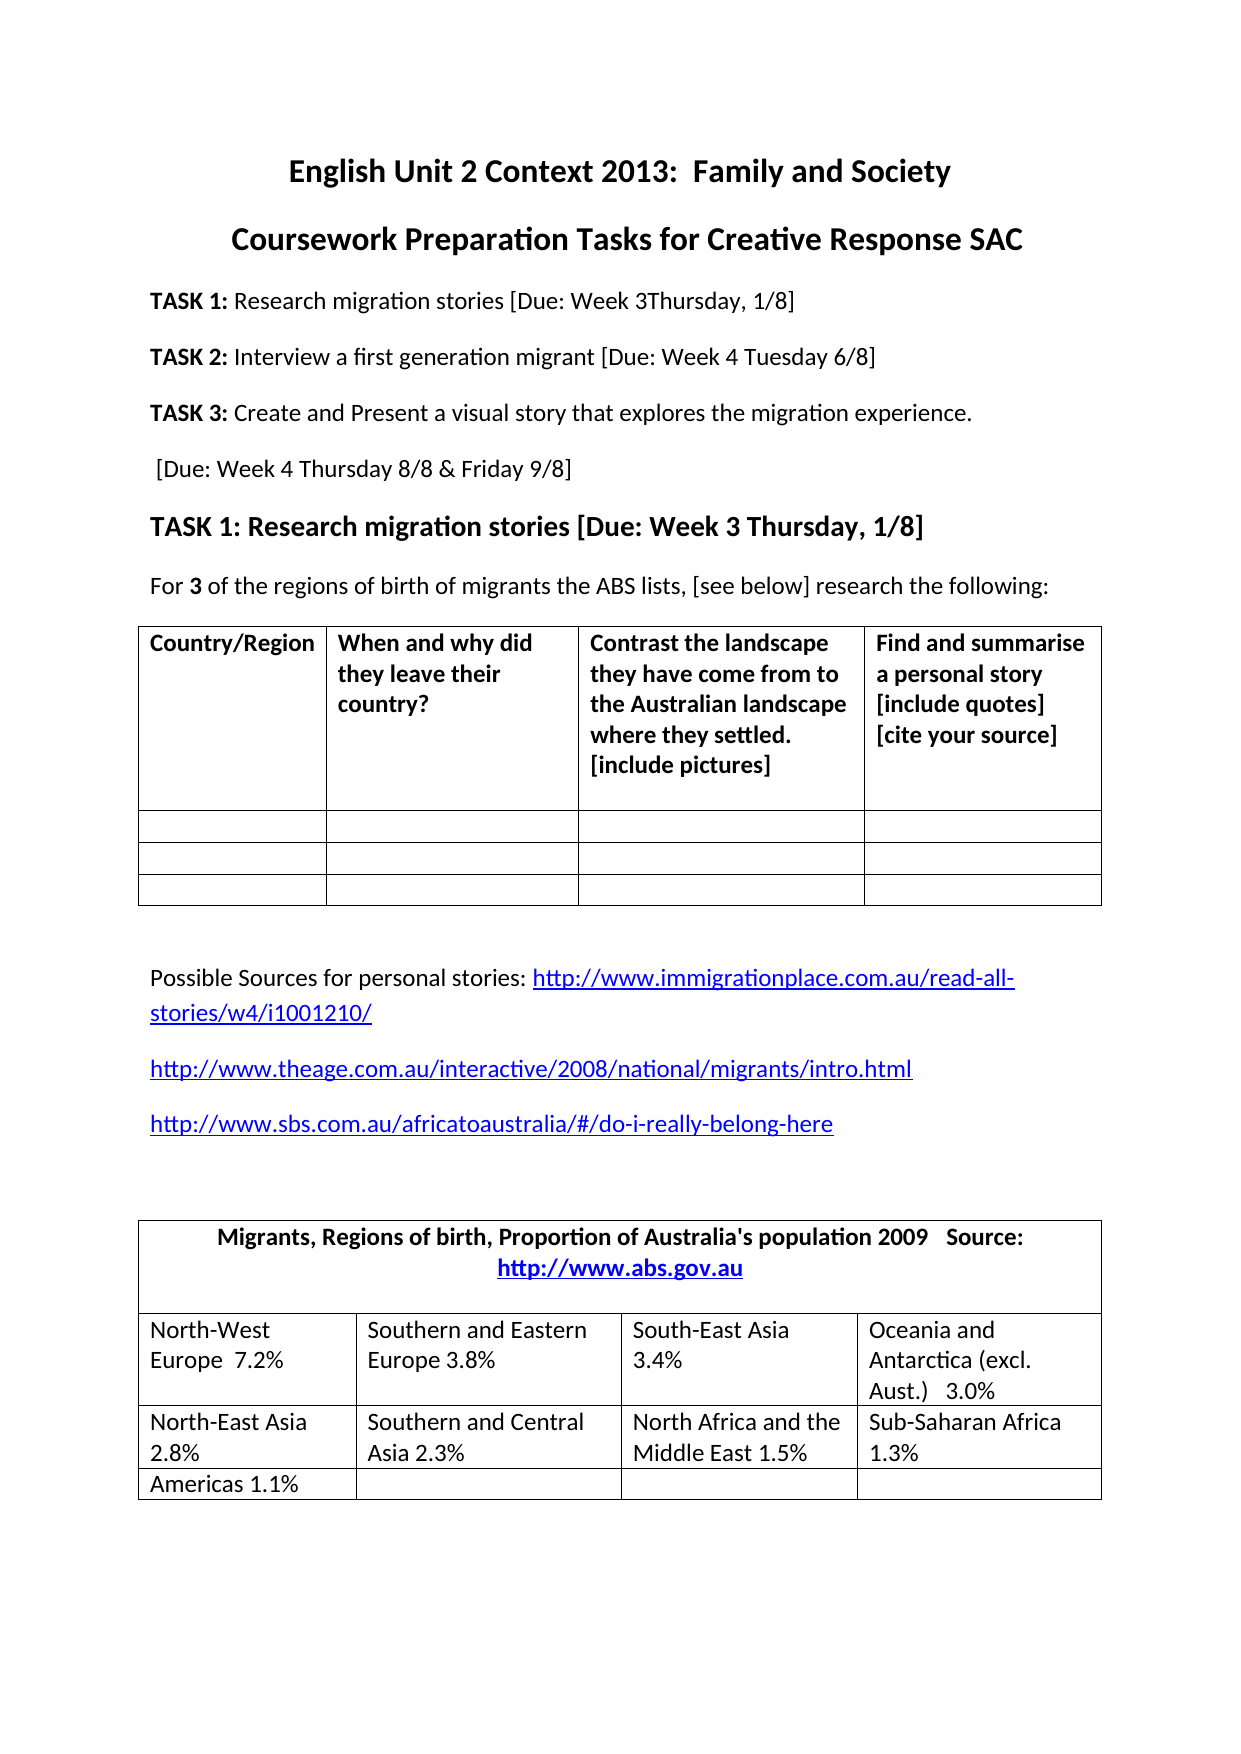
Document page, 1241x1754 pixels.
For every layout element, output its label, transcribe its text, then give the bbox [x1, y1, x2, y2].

table_cell North Africa and the Middle East 1.5% [622, 1406, 857, 1467]
table_header When and why did they leave their country? [327, 627, 578, 810]
table_cell [327, 875, 578, 905]
table_cell [622, 1469, 857, 1499]
text For 3 of the regions of birth of migrants the ABS lists, [see below] research the following: [150, 570, 1090, 601]
table_cell [139, 843, 326, 873]
table_cell [579, 875, 864, 905]
table_cell [865, 875, 1101, 905]
table_cell Oceania and Antarctica (excl. Aust.) 3.0% [858, 1314, 1101, 1405]
table_cell [357, 1469, 621, 1499]
table_cell [579, 843, 864, 873]
table_header Find and summarise a personal story [include quotes] [cite your source] [865, 627, 1101, 810]
table_cell South-East Asia 3.4% [622, 1314, 857, 1405]
table_cell [858, 1469, 1101, 1499]
table_cell [579, 811, 864, 842]
table_header Country/Region [139, 627, 326, 810]
table_cell North-West Europe 7.2% [139, 1314, 356, 1405]
table_cell [327, 811, 578, 842]
table_cell [327, 843, 578, 873]
table_header Migrants, Regions of birth, Proportion of Australia's population 2009 Source: http://www.abs.gov.au [139, 1221, 1101, 1313]
table_cell [865, 843, 1101, 873]
text TASK 3: Create and Present a visual story that explores the migration experience. [150, 397, 1090, 427]
text English Unit 2 Context 2013: Family and Society [150, 150, 1090, 191]
table_cell North-East Asia 2.8% [139, 1406, 356, 1467]
text http://www.sbs.com.au/africatoaustralia/#/do-i-really-belong-here [150, 1108, 1090, 1139]
table_cell [139, 811, 326, 842]
text TASK 1: Research migration stories [Due: Week 3Thursday, 1/8] [150, 285, 1090, 316]
table_cell Southern and Central Asia 2.3% [357, 1406, 621, 1467]
text TASK 1: Research migration stories [Due: Week 3 Thursday, 1/8] [150, 508, 1090, 544]
table_cell Americas 1.1% [139, 1469, 356, 1499]
table_cell [865, 811, 1101, 842]
table_header Contrast the landscape they have come from to the Australian landscape where they settled. [include pictures] [579, 627, 864, 810]
text http://www.theage.com.au/interactive/2008/national/migrants/intro.html [150, 1053, 1090, 1083]
text [Due: Week 4 Thursday 8/8 & Friday 9/8] [150, 453, 1090, 483]
text TASK 2: Interview a first generation migrant [Due: Week 4 Tuesday 6/8] [150, 341, 1090, 372]
table_cell [139, 875, 326, 905]
text Coursework Preparation Tasks for Creative Response SAC [150, 218, 1090, 258]
table_cell Southern and Eastern Europe 3.8% [357, 1314, 621, 1405]
table_cell Sub-Saharan Africa 1.3% [858, 1406, 1101, 1467]
text Possible Sources for personal stories: http://www.immigrationplace.com.au/read-all-stories/w4/i1001210/ [150, 962, 1090, 1027]
